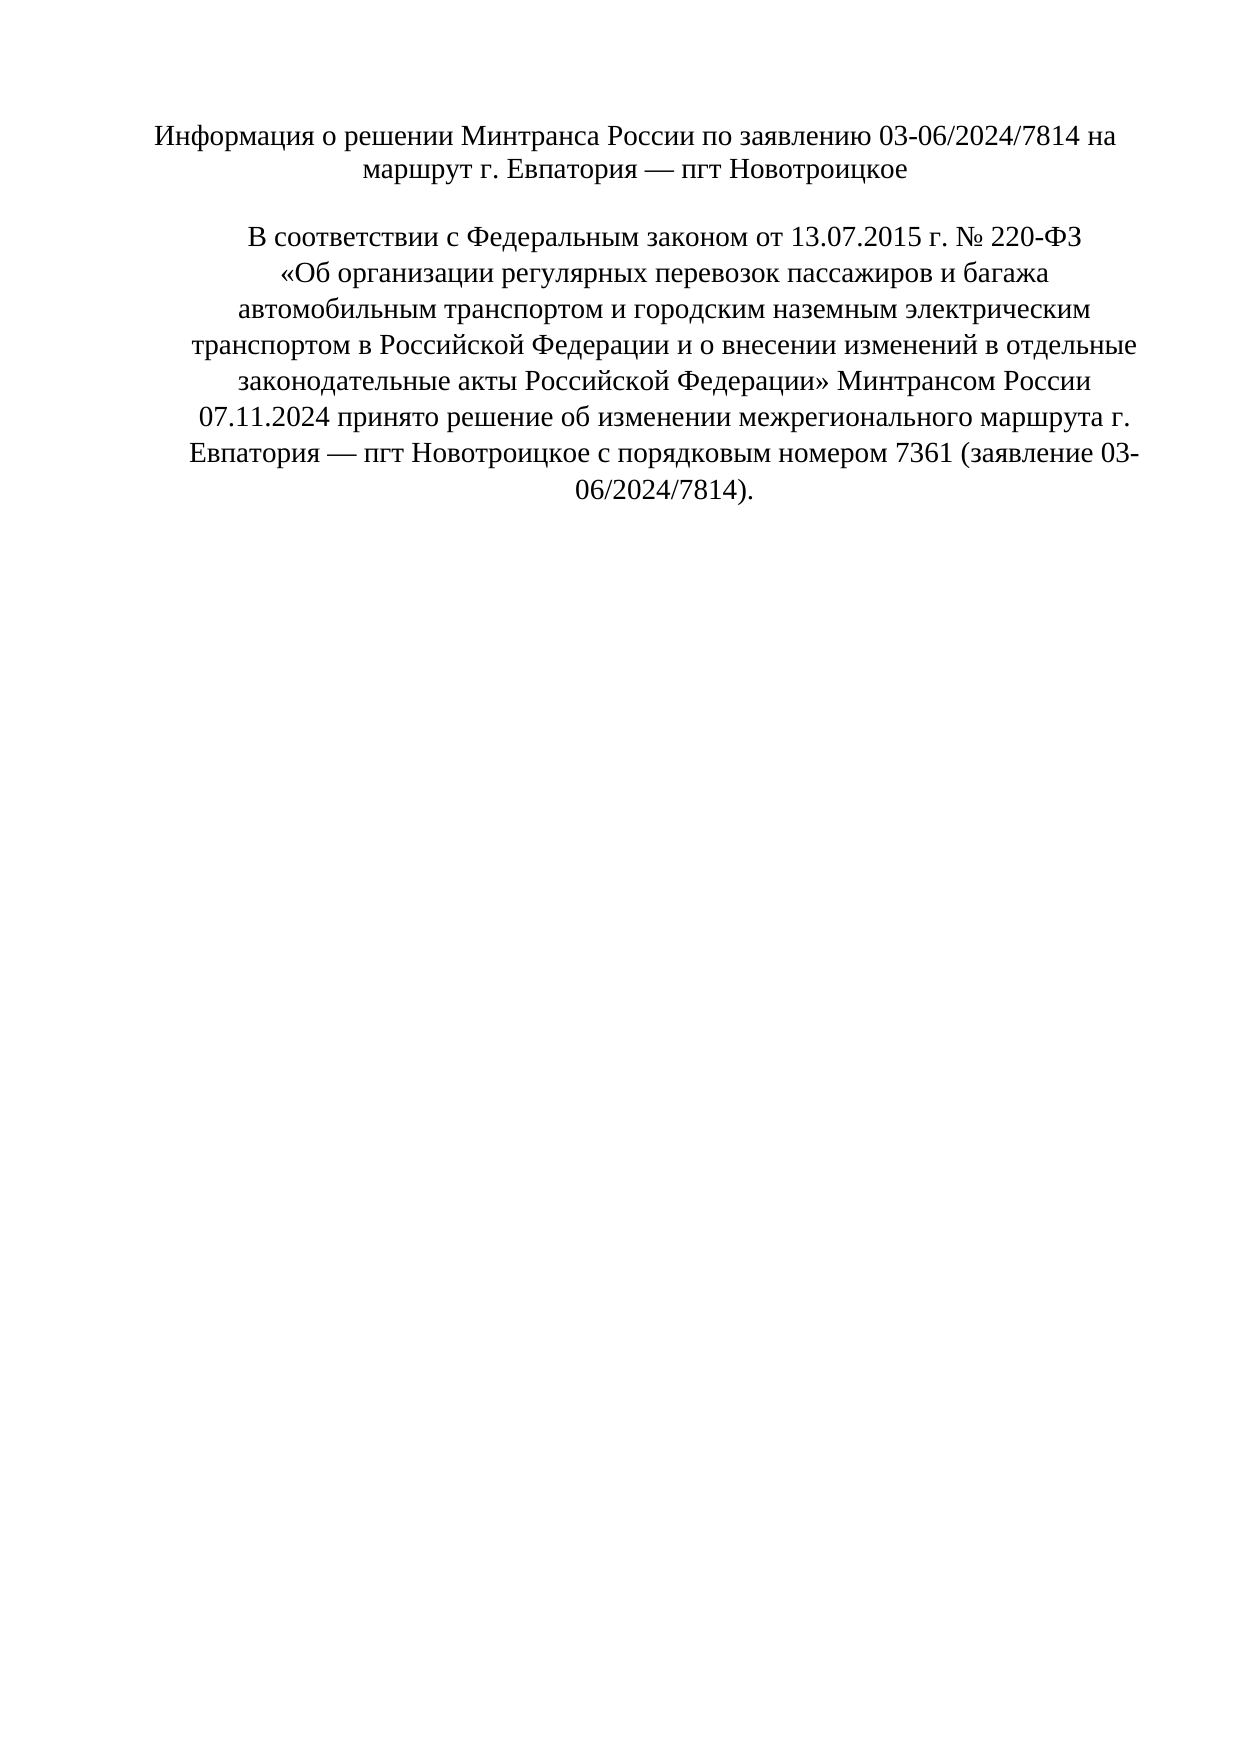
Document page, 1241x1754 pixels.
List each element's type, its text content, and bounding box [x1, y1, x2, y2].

text Информация о решении Минтранса России по заявлению 03-06/2024/7814 на маршрут г. Евпатория — пгт Новотроицкое [118, 118, 1152, 185]
text В соответствии с Федеральным законом от 13.07.2015 г. № 220-ФЗ «Об организации регулярных перевозок пассажиров и багажа автомобильным транспортом и городским наземным электрическим транспортом в Российской Федерации и о внесении изменений в отдельные законодательные акты Российской Федерации» Минтрансом России 07.11.2024 принято решение об изменении межрегионального маршрута г. Евпатория — пгт Новотроицкое с порядковым номером 7361 (заявление 03-06/2024/7814). [177, 219, 1152, 505]
